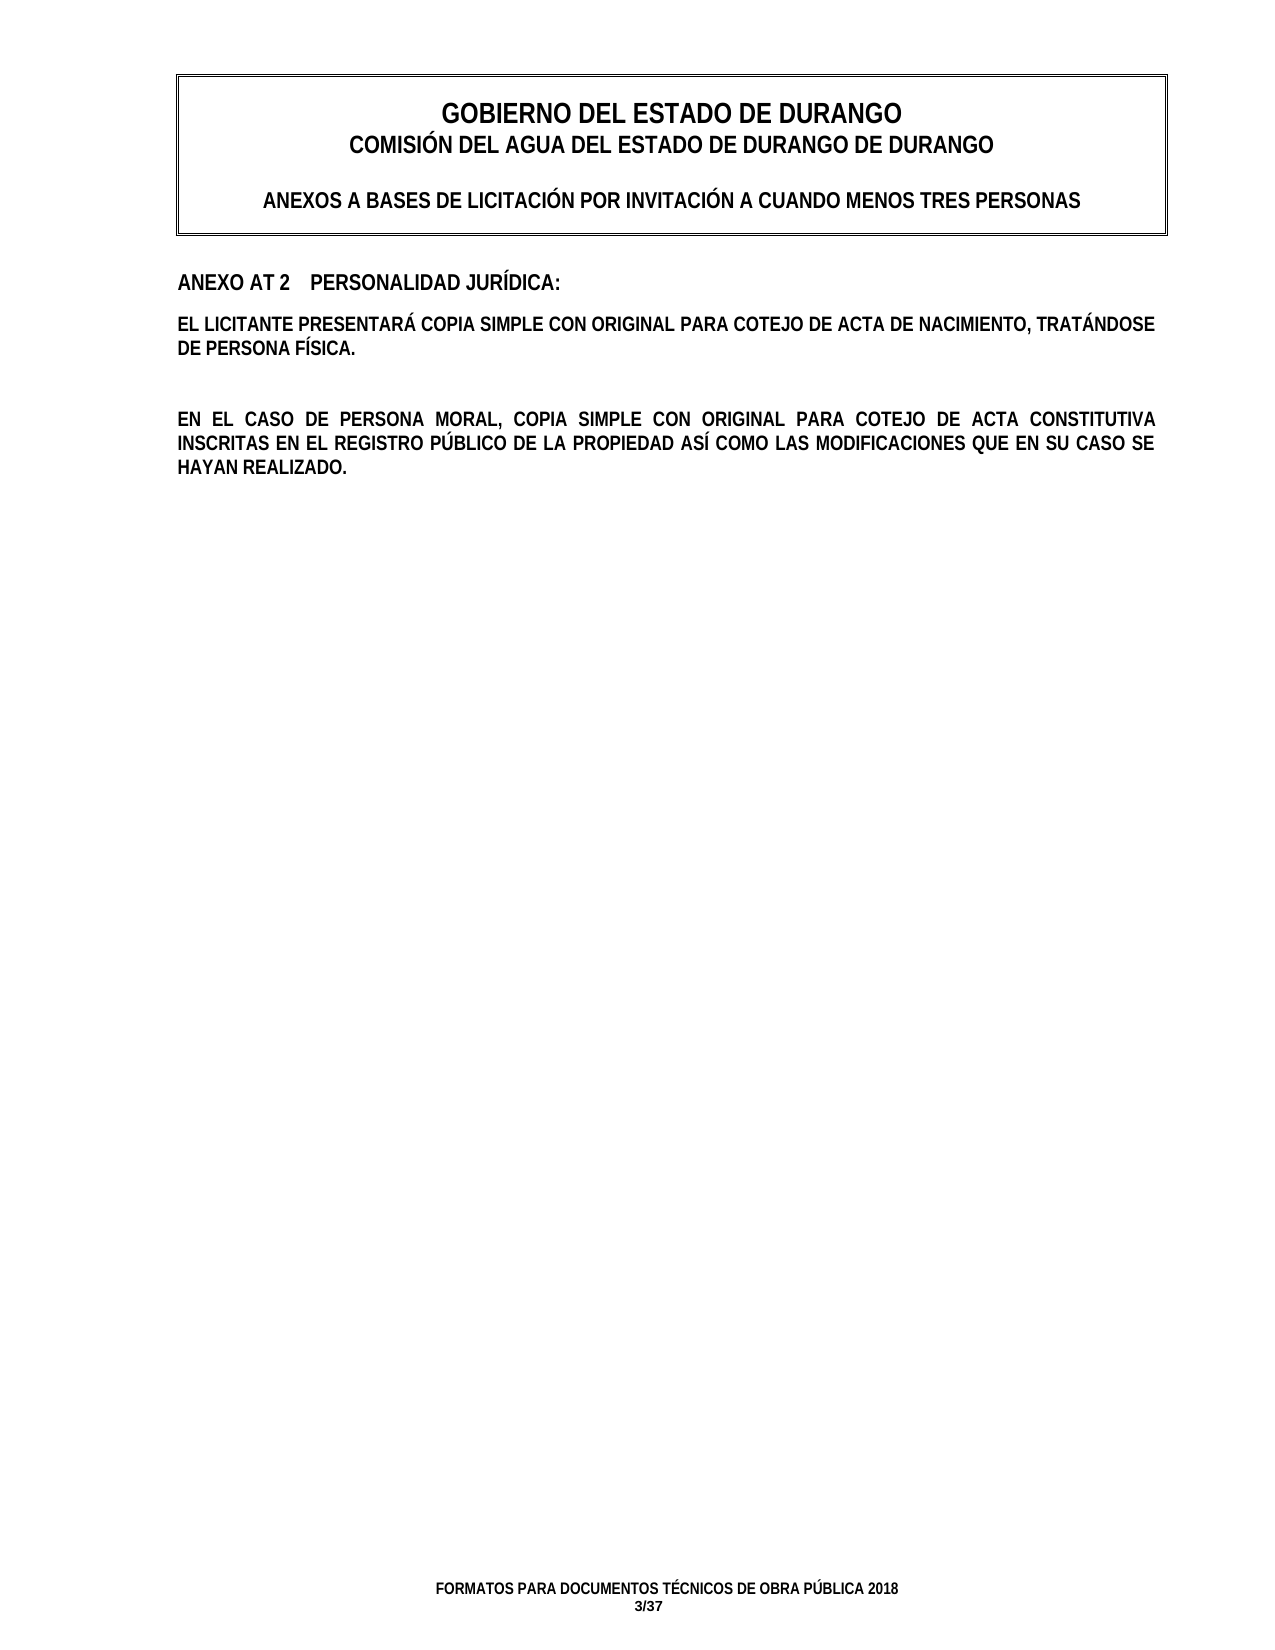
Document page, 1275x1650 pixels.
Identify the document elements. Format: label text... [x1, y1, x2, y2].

text EL LICITANTE PRESENTARÁ COPIA SIMPLE CON ORIGINAL PARA COTEJO DE ACTA DE NACIMIENTO, TRATÁNDOSE DE PERSONA FÍSICA. [177, 312, 1157, 360]
text EN EL CASO DE PERSONA MORAL, COPIA SIMPLE CON ORIGINAL PARA COTEJO DE ACTA CONSTITUTIVA INSCRITAS EN EL REGISTRO PÚBLICO DE LA PROPIEDAD ASÍ COMO LAS MODIFICACIONES QUE EN SU CASO SE HAYAN REALIZADO. [177, 407, 1157, 479]
